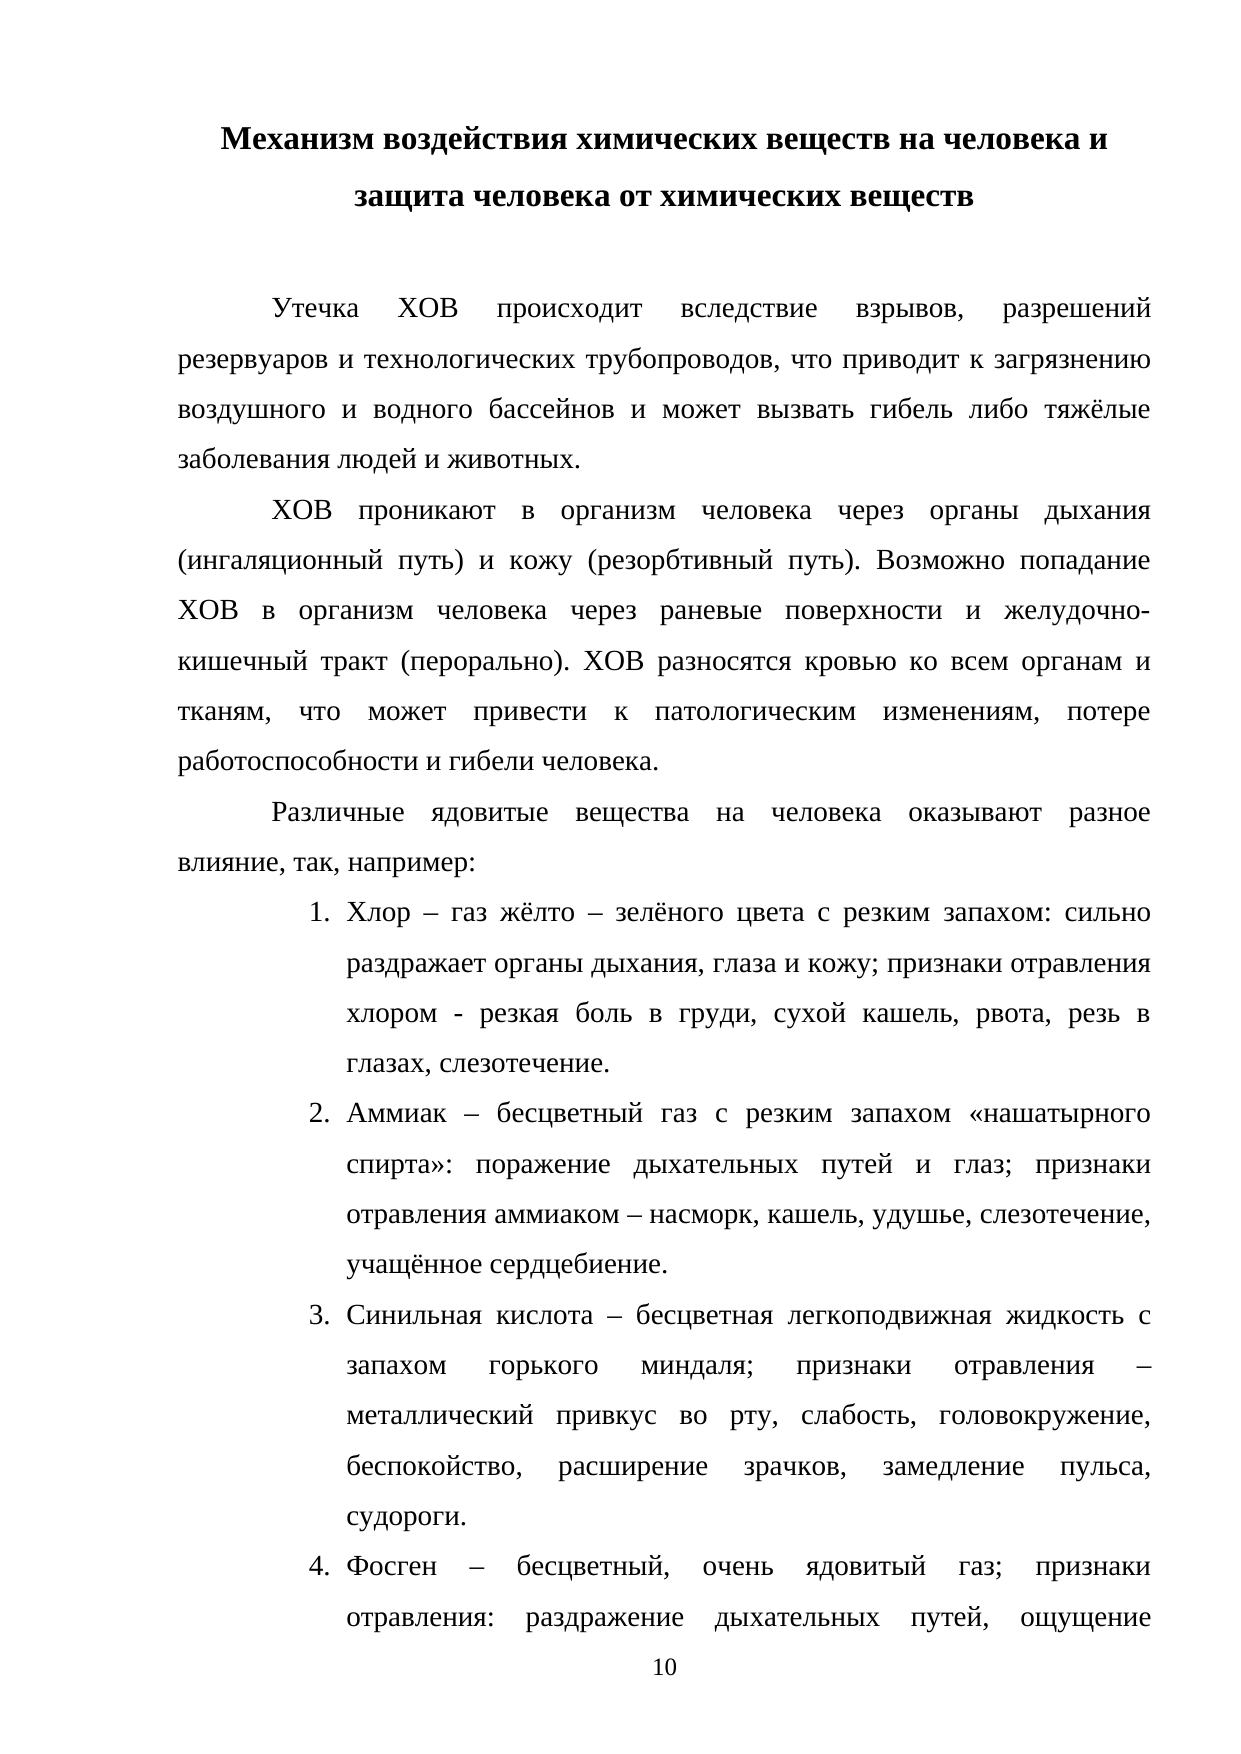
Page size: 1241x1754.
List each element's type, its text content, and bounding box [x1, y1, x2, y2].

text ХОВ проникают в организм человека через органы дыхания (ингаляционный путь) и кожу (резорбтивный путь). Возможно попадание ХОВ в организм человека через раневые поверхности и желудочно-кишечный тракт (перорально). ХОВ разносятся кровью ко всем органам и тканям, что может привести к патологическим изменениям, потере работоспособности и гибели человека. [177, 492, 1152, 777]
text Механизм воздействия химических веществ на человека и защита человека от химических веществ [177, 118, 1152, 214]
list Синильная кислота – бесцветная легкоподвижная жидкость с запахом горького миндаля; признаки отравления – металлический привкус во рту, слабость, головокружение, беспокойство, расширение зрачков, замедление пульса, судороги. [308, 1297, 1152, 1532]
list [308, 1548, 1152, 1632]
text Утечка ХОВ происходит вследствие взрывов, разрешений резервуаров и технологических трубопроводов, что приводит к загрязнению воздушного и водного бассейнов и может вызвать гибель либо тяжёлые заболевания людей и животных. [177, 291, 1152, 475]
list Аммиак – бесцветный газ с резким запахом «нашатырного спирта»: поражение дыхательных путей и глаз; признаки отравления аммиаком – насморк, кашель, удушье, слезотечение, учащённое сердцебиение. [308, 1096, 1152, 1280]
text Различные ядовитые вещества на человека оказывают разное влияние, так, например: [177, 794, 1152, 878]
list Хлор – газ жёлто – зелёного цвета с резким запахом: сильно раздражает органы дыхания, глаза и кожу; признаки отравления хлором - резкая боль в груди, сухой кашель, рвота, резь в глазах, слезотечение. [308, 894, 1152, 1079]
